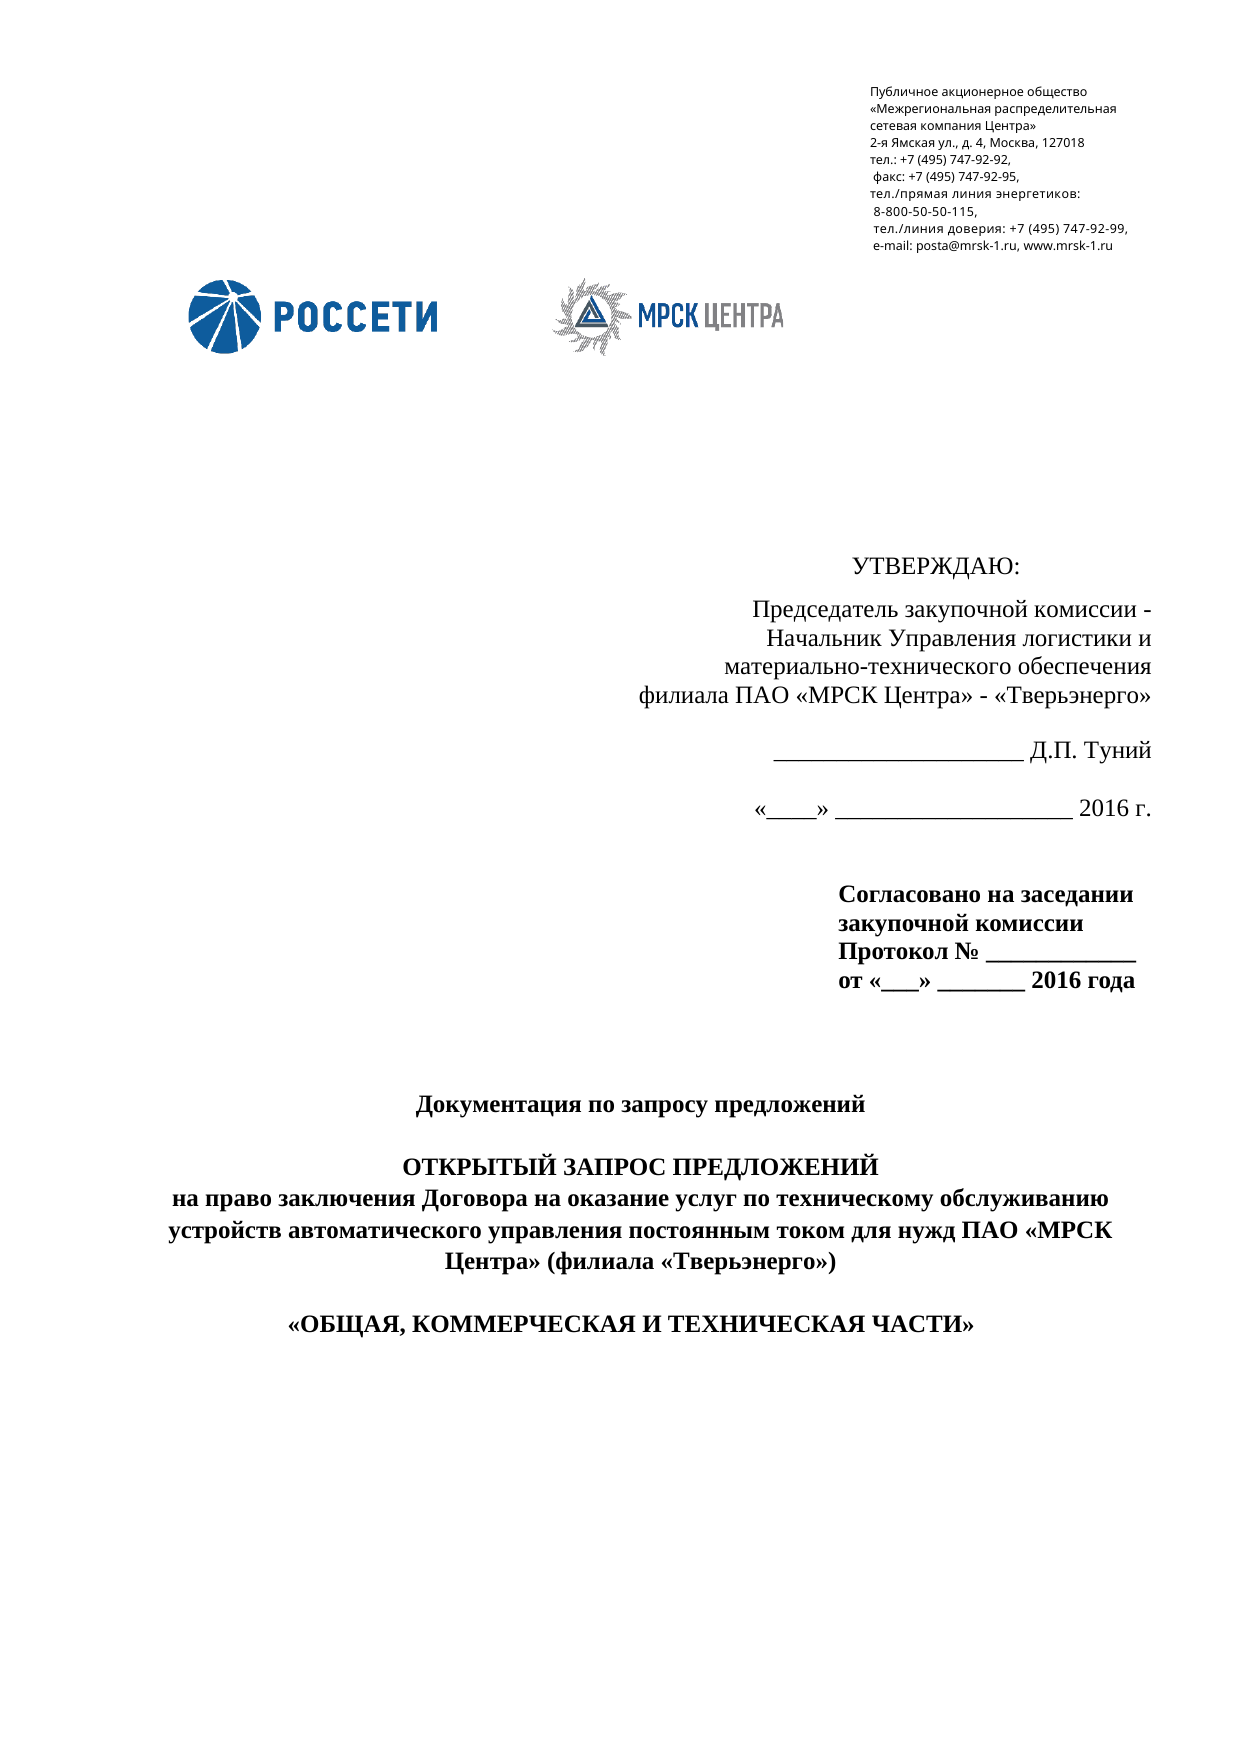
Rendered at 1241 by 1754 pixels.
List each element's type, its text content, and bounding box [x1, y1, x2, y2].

text Протокол № ____________ [838, 936, 1152, 965]
text закупочной комиссии [838, 908, 1152, 936]
text ОТКРЫТЫЙ ЗАПРОС ПРЕДЛОЖЕНИЙ [129, 1152, 1152, 1181]
text УТВЕРЖДАЮ: [720, 551, 1152, 579]
text Согласовано на заседании [838, 879, 1152, 908]
text Председатель закупочной комиссии - [129, 594, 1152, 623]
picture [188, 278, 784, 356]
text «ОБЩАЯ, КОММЕРЧЕСКАЯ и техническая ЧАСТИ» [73, 1309, 1183, 1338]
text на право заключения Договора на оказание услуг по техническому обслуживанию устройств автоматического управления постоянным током для нужд ПАО «МРСК Центра» (филиала «Тверьэнерго») [129, 1183, 1152, 1275]
text Документация по запросу предложений [129, 1089, 1152, 1117]
text материально-технического обеспечения [129, 651, 1152, 680]
text «____» ___________________ 2016 г. [720, 793, 1152, 821]
text от «___» _______ 2016 года [838, 965, 1152, 994]
text ____________________ Д.П. Туний [129, 735, 1152, 764]
text Начальник Управления логистики и [129, 623, 1152, 651]
text филиала ПАО «МРСК Центра» - «Тверьэнерго» [129, 680, 1152, 709]
